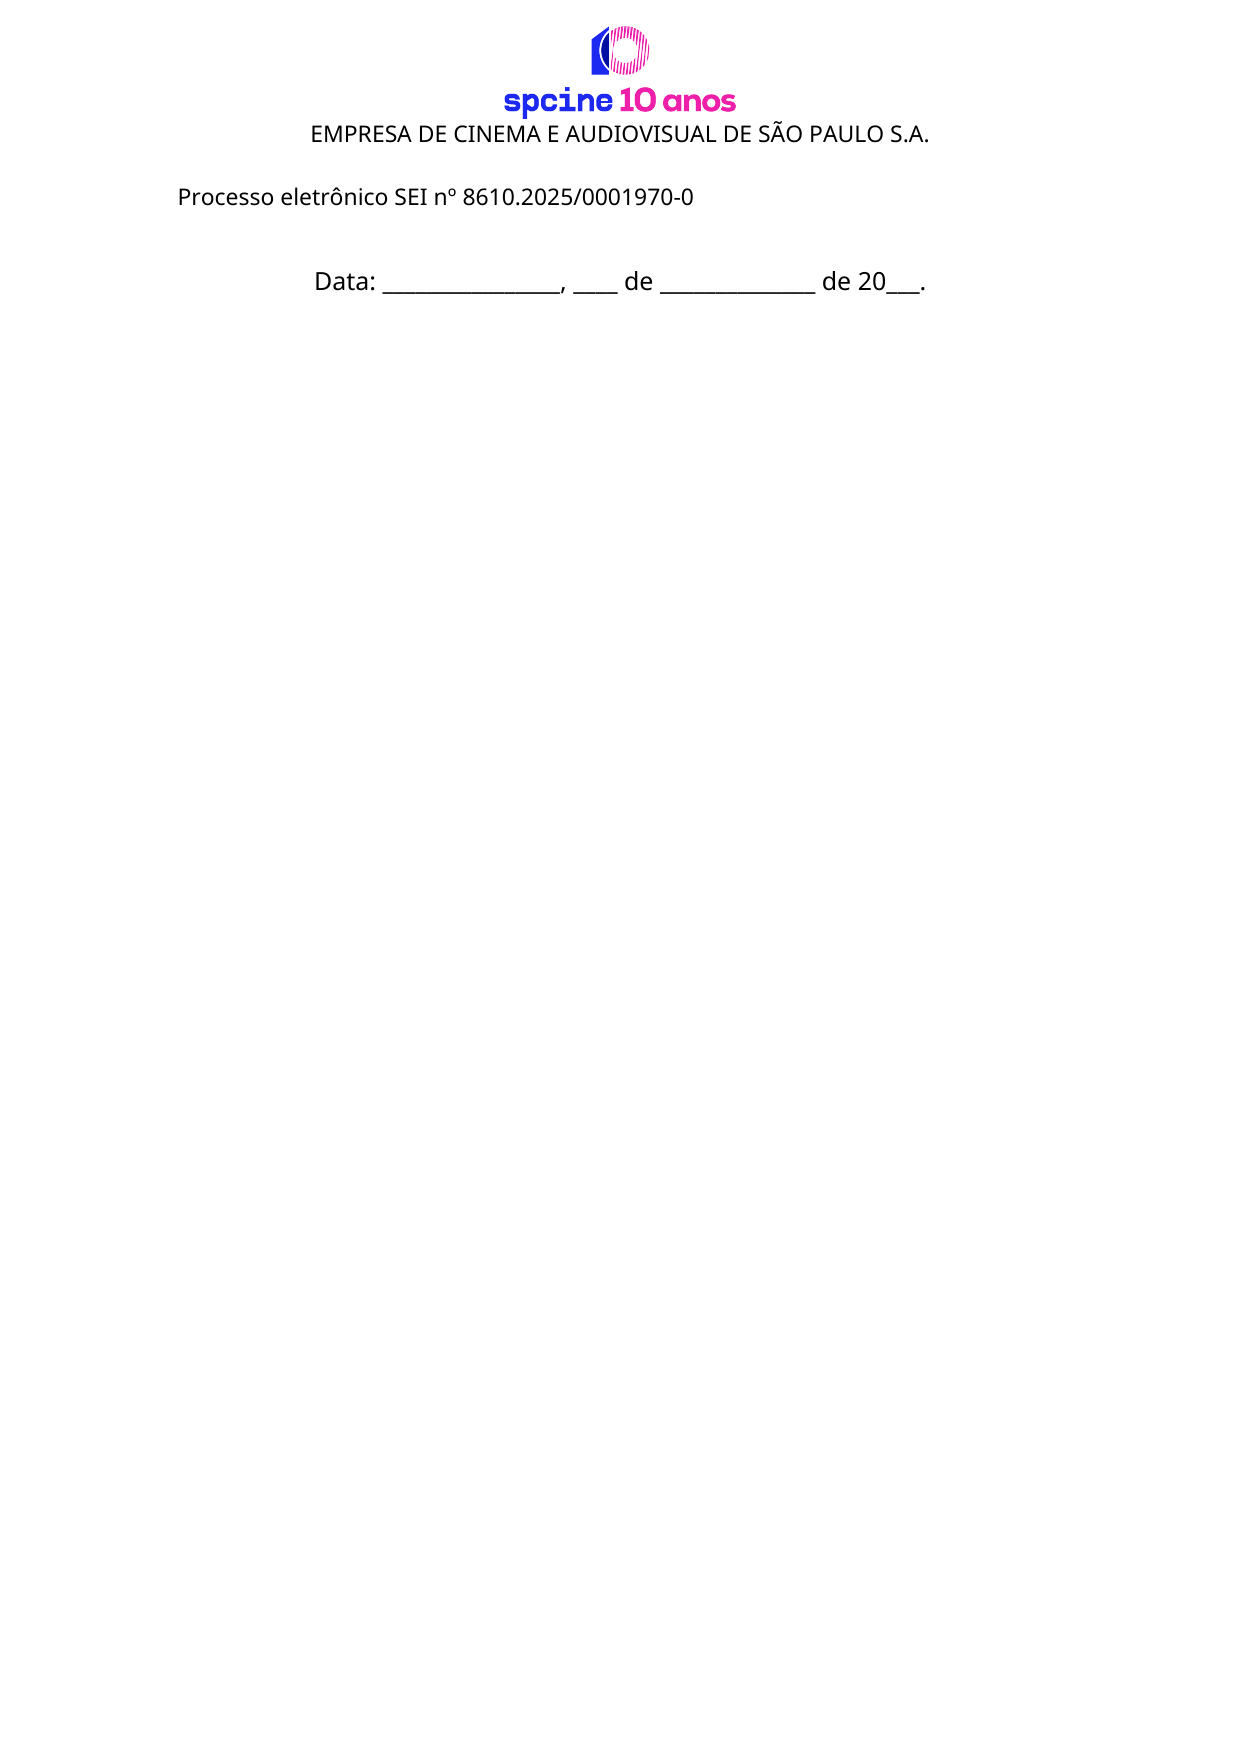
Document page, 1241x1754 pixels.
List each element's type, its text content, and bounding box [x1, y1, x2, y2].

text Data: ________________, ____ de ______________ de 20___. [177, 263, 1063, 297]
picture [504, 26, 736, 119]
